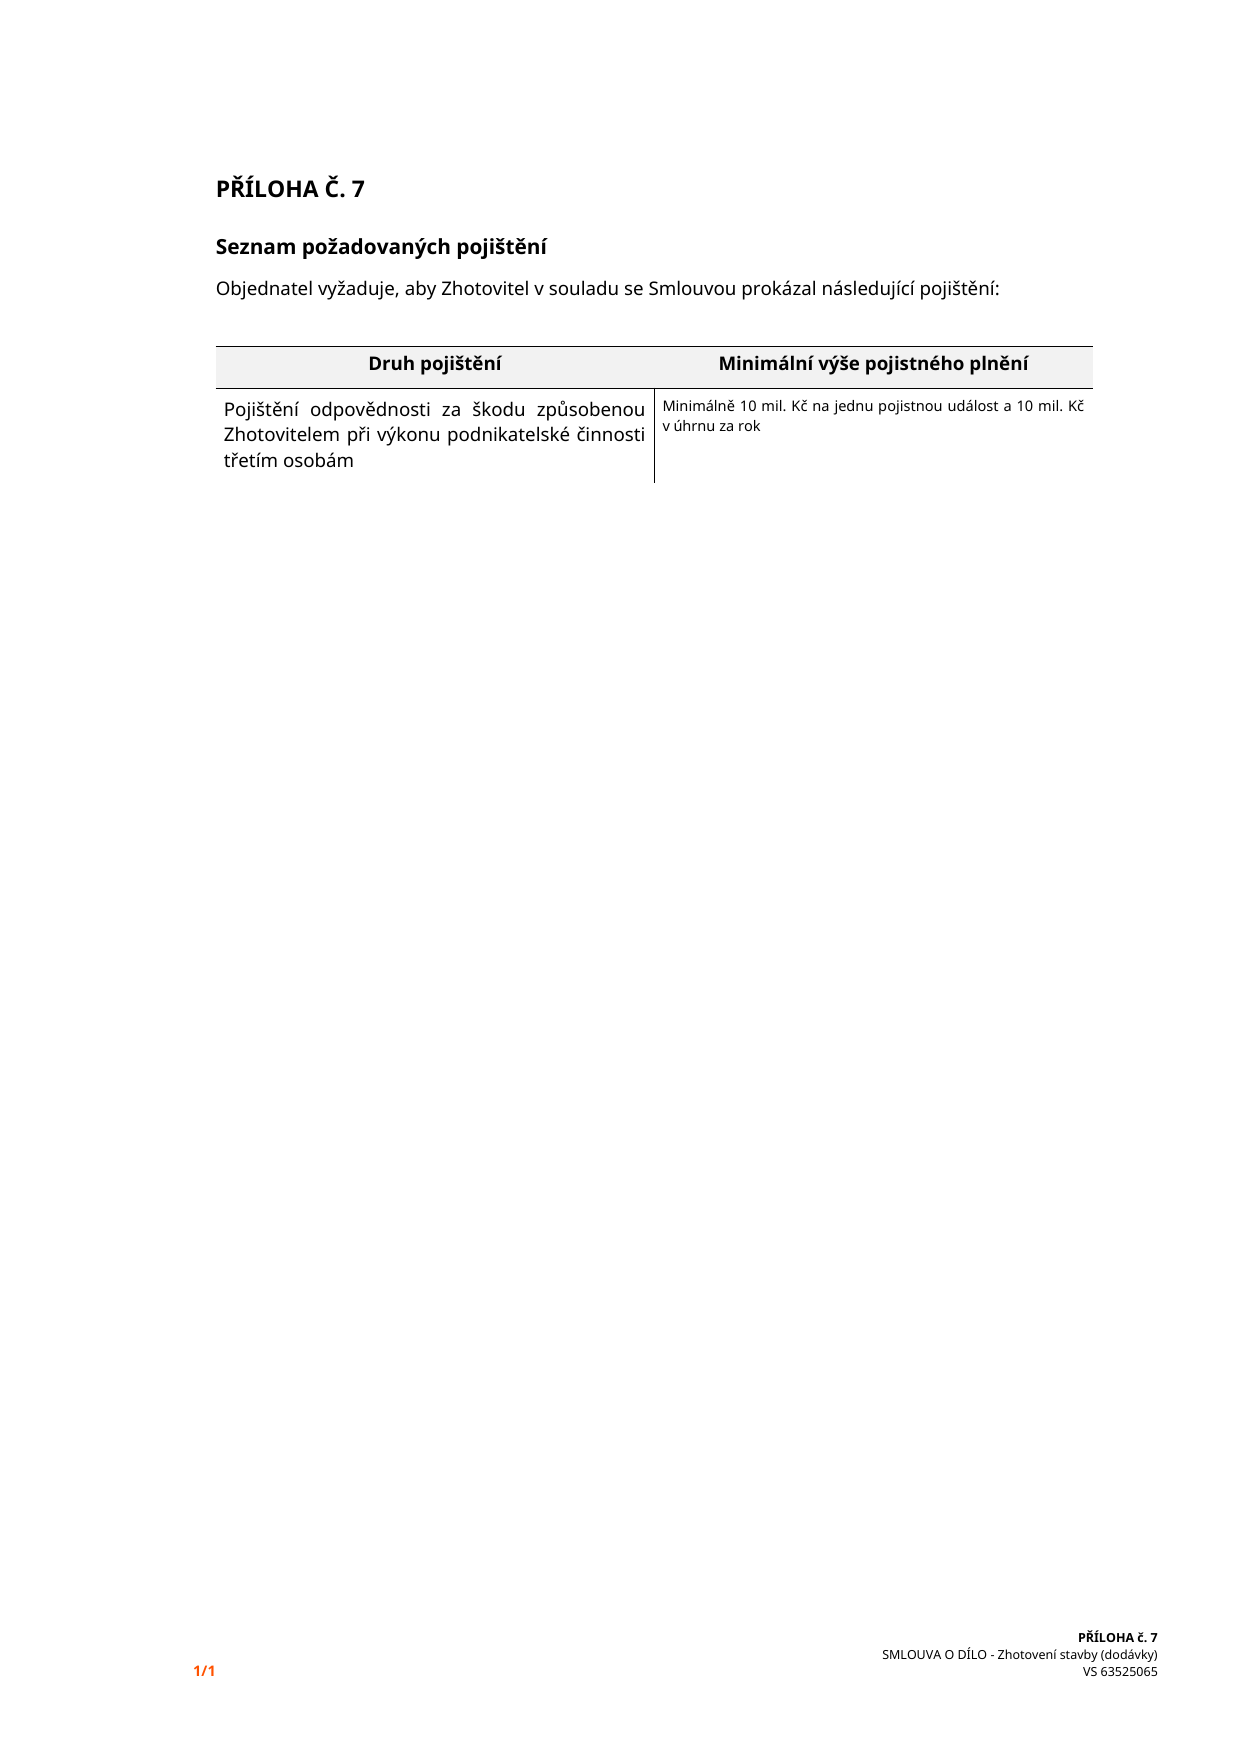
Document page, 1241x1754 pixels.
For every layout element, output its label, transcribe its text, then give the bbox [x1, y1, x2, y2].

table_cell Minimálně 10 mil. Kč na jednu pojistnou událost a 10 mil. Kč v úhrnu za rok [655, 389, 1093, 482]
table_header Minimální výše pojistného plnění [654, 347, 1093, 388]
text Seznam požadovaných pojištění [216, 232, 1093, 260]
text Příloha č. 7 [216, 172, 1093, 204]
text Objednatel vyžaduje, aby Zhotovitel v souladu se Smlouvou prokázal následující pojištění: [216, 276, 1093, 301]
table_cell Pojištění odpovědnosti za škodu způsobenou Zhotovitelem při výkonu podnikatelské činnosti třetím osobám [216, 389, 654, 482]
table_header Druh pojištění [216, 347, 654, 388]
